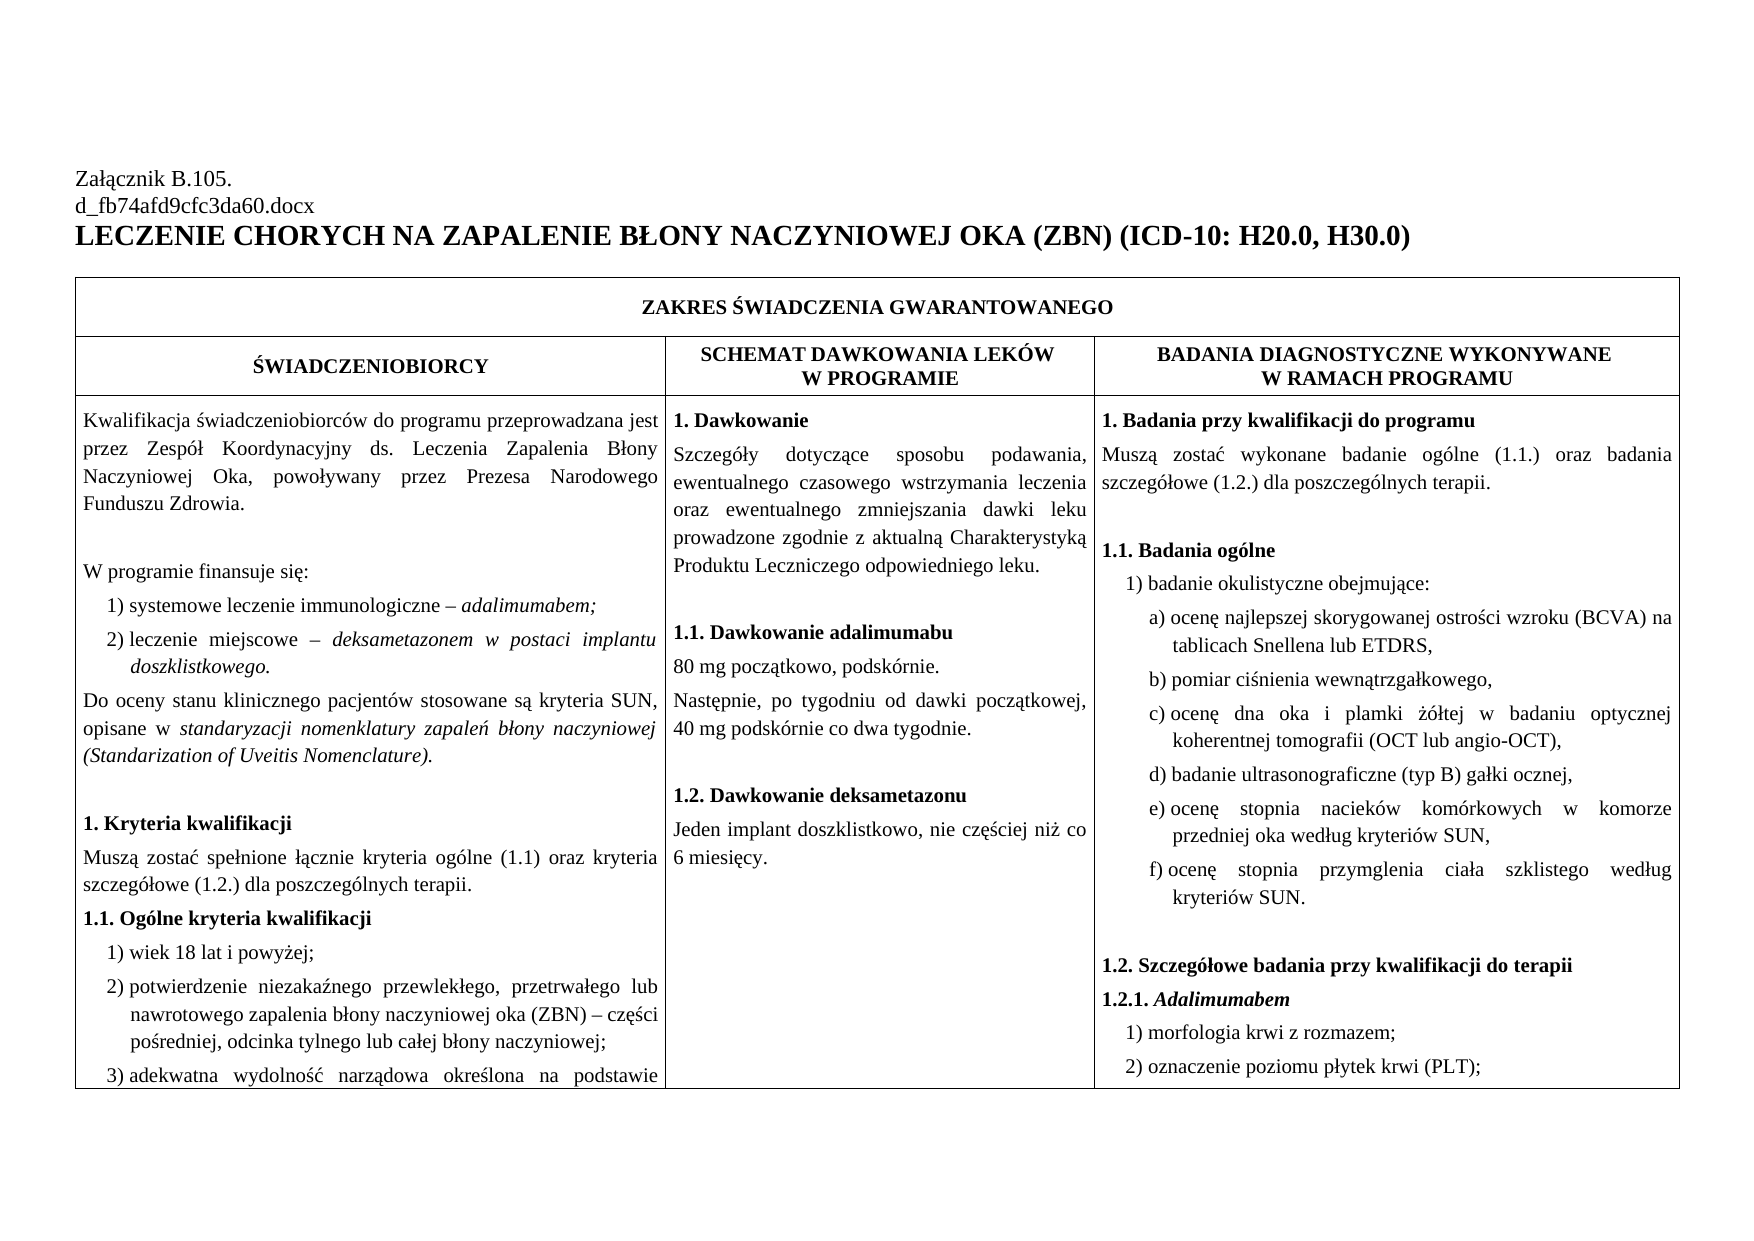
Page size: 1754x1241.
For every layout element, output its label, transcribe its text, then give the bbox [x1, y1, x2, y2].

table_cell ŚWIADCZENIOBIORCY [76, 337, 665, 395]
text Załącznik B.105. [75, 165, 1679, 192]
table_cell BADANIA DIAGNOSTYCZNE WYKONYWANE W RAMACH PROGRAMU [1095, 337, 1679, 395]
table_header ZAKRES ŚWIADCZENIA GWARANTOWANEGO [76, 278, 1679, 336]
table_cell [76, 396, 665, 1088]
table_cell SCHEMAT DAWKOWANIA LEKÓW W PROGRAMIE [666, 337, 1094, 395]
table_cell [666, 396, 1094, 1088]
text LECZENIE CHORYCH NA ZAPALENIE BŁONY NACZYNIOWEJ OKA (ZBN) (ICD-10: H20.0, H30.0) [75, 218, 1679, 252]
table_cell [1095, 396, 1679, 1088]
